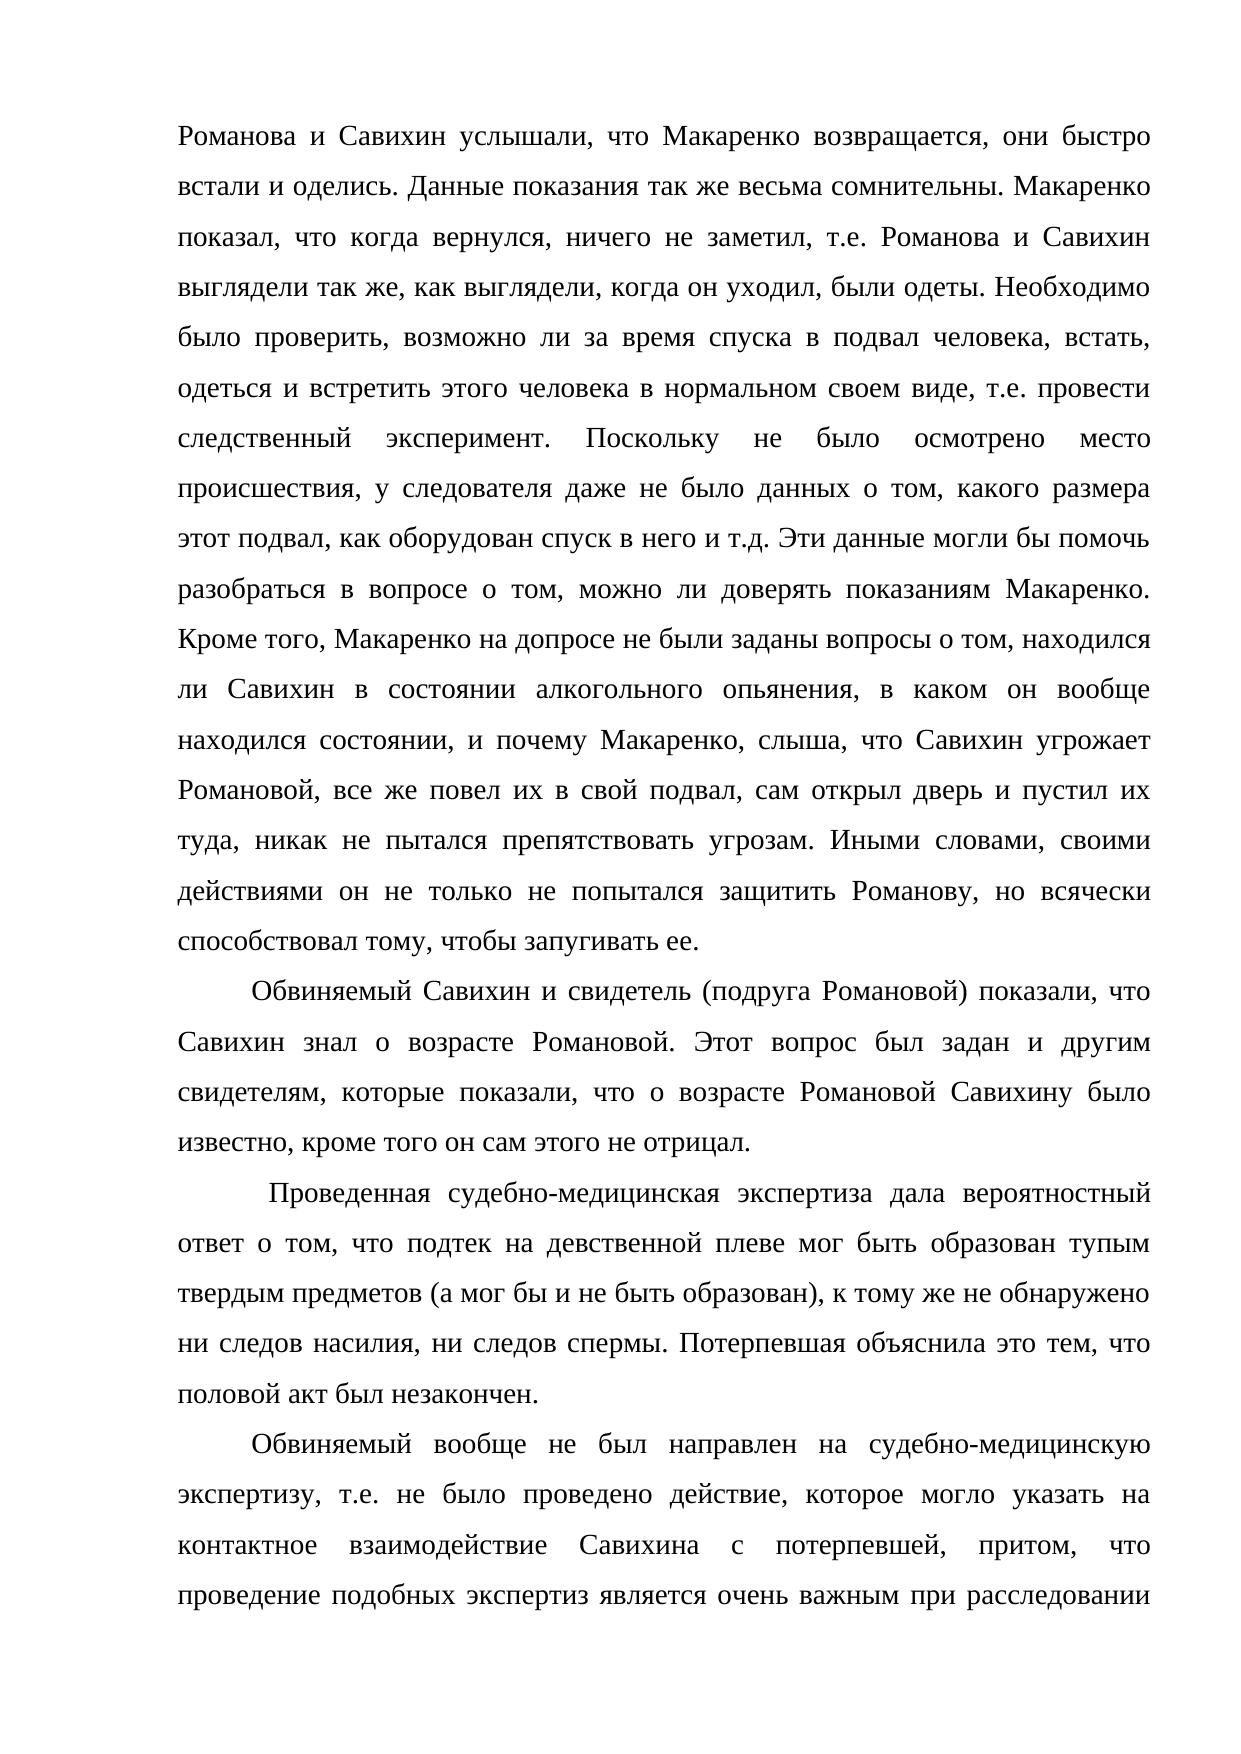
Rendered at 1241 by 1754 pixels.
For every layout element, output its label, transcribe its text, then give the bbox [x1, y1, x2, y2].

text Проведенная судебно-медицинская экспертиза дала вероятностный ответ о том, что подтек на девственной плеве мог быть образован тупым твердым предметов (а мог бы и не быть образован), к тому же не обнаружено ни следов насилия, ни следов спермы. Потерпевшая объяснила это тем, что половой акт был незакончен. [177, 1175, 1152, 1409]
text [177, 118, 1152, 957]
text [177, 1426, 1152, 1611]
text Обвиняемый Савихин и свидетель (подруга Романовой) показали, что Савихин знал о возрасте Романовой. Этот вопрос был задан и другим свидетелям, которые показали, что о возрасте Романовой Савихину было известно, кроме того он сам этого не отрицал. [177, 973, 1152, 1158]
